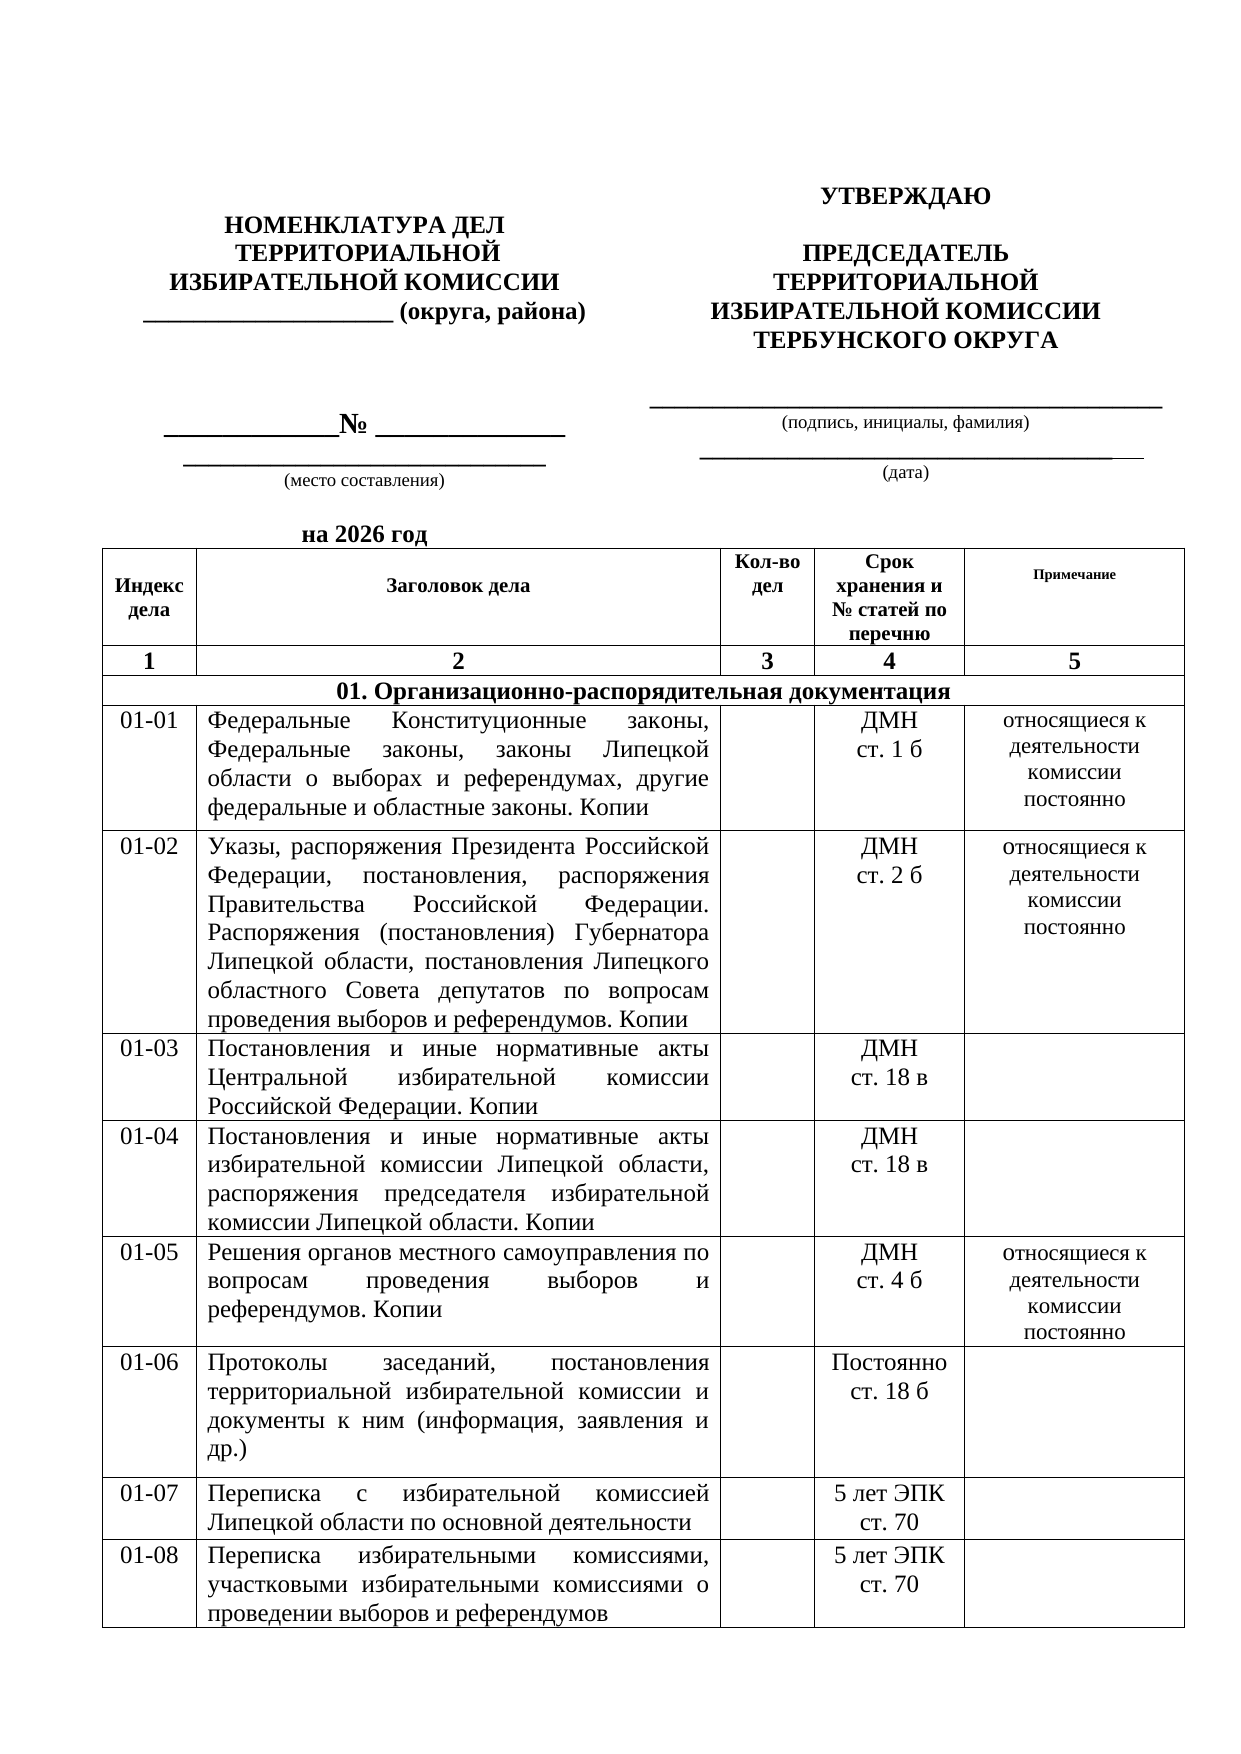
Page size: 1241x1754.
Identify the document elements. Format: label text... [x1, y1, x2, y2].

table_cell ДМН ст. 2 б [815, 831, 964, 1032]
table_cell [721, 1540, 814, 1627]
table_cell 1 [103, 646, 196, 675]
table_cell 01-01 [103, 706, 196, 830]
table_cell 4 [815, 646, 964, 675]
table_cell 01. Организационно-распорядительная документация [103, 676, 1184, 704]
table_cell 2 [197, 646, 720, 675]
table_cell [721, 1121, 814, 1236]
table_header УТВЕРЖДАЮ ПРЕДСЕДАТЕЛЬ ТЕРРИТОРИАЛЬНОЙ ИЗБИРАТЕЛЬНОЙ КОМИССИИ ТЕРБУНСКОГО ОКРУГА _________________________________________ (подпись, инициалы, фамилия) _________________________________ (дата) [627, 181, 1185, 548]
table_cell ДМН ст. 18 в [815, 1121, 964, 1236]
table_cell [965, 1347, 1184, 1477]
table_cell [721, 1034, 814, 1120]
table_cell 01-03 [103, 1034, 196, 1120]
table_cell [965, 1034, 1184, 1120]
table_header НОМЕНКЛАТУРА ДЕЛ ТЕРРИТОРИАЛЬНОЙ ИЗБИРАТЕЛЬНОЙ КОМИССИИ ____________________ (округа, района) ____________№ _____________ _____________________________ (место составления) на 2026 год [102, 181, 627, 548]
table_cell 3 [721, 646, 814, 675]
table_cell Заголовок дела [197, 549, 720, 645]
table_cell Постановления и иные нормативные акты избирательной комиссии Липецкой области, распоряжения председателя избирательной комиссии Липецкой области. Копии [197, 1121, 720, 1236]
table_cell 01-04 [103, 1121, 196, 1236]
table_cell 5 лет ЭПК ст. 70 [815, 1540, 964, 1627]
table_cell [721, 706, 814, 830]
table_cell [721, 1237, 814, 1346]
table_cell 01-06 [103, 1347, 196, 1477]
table_cell [721, 1347, 814, 1477]
table_cell 01-05 [103, 1237, 196, 1346]
table_cell относящиеся к деятельности комиссии постоянно [965, 706, 1184, 830]
table_cell Федеральные Конституционные законы, Федеральные законы, законы Липецкой области о выборах и референдумах, другие федеральные и областные законы. Копии [197, 706, 720, 830]
table_cell [965, 1478, 1184, 1539]
table_cell ДМН ст. 1 б [815, 706, 964, 830]
table_cell Решения органов местного самоуправления по вопросам проведения выборов и референдумов. Копии [197, 1237, 720, 1346]
table_cell Постоянно ст. 18 б [815, 1347, 964, 1477]
table_cell относящиеся к деятельности комиссии постоянно [965, 1237, 1184, 1346]
table_cell Указы, распоряжения Президента Российской Федерации, постановления, распоряжения Правительства Российской Федерации. Распоряжения (постановления) Губернатора Липецкой области, постановления Липецкого областного Совета депутатов по вопросам проведения выборов и референдумов. Копии [197, 831, 720, 1032]
table_cell 5 лет ЭПК ст. 70 [815, 1478, 964, 1539]
table_cell Примечание [965, 549, 1184, 645]
table_cell 5 [965, 646, 1184, 675]
table_cell Переписка с избирательной комиссией Липецкой области по основной деятельности [197, 1478, 720, 1539]
table_cell Индекс дела [103, 549, 196, 645]
table_cell Постановления и иные нормативные акты Центральной избирательной комиссии Российской Федерации. Копии [197, 1034, 720, 1120]
table_cell Протоколы заседаний, постановления территориальной избирательной комиссии и документы к ним (информация, заявления и др.) [197, 1347, 720, 1477]
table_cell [197, 1540, 720, 1627]
table_cell [965, 1540, 1184, 1627]
table_cell 01-02 [103, 831, 196, 1032]
table_cell [721, 831, 814, 1032]
table_cell ДМН ст. 4 б [815, 1237, 964, 1346]
table_cell ДМН ст. 18 в [815, 1034, 964, 1120]
table_cell 01-08 [103, 1540, 196, 1627]
table_cell [721, 1478, 814, 1539]
table_cell Кол-во дел [721, 549, 814, 645]
table_cell [965, 1121, 1184, 1236]
table_cell относящиеся к деятельности комиссии постоянно [965, 831, 1184, 1032]
table_cell 01-07 [103, 1478, 196, 1539]
table_cell Срок хранения и № статей по перечню [815, 549, 964, 645]
